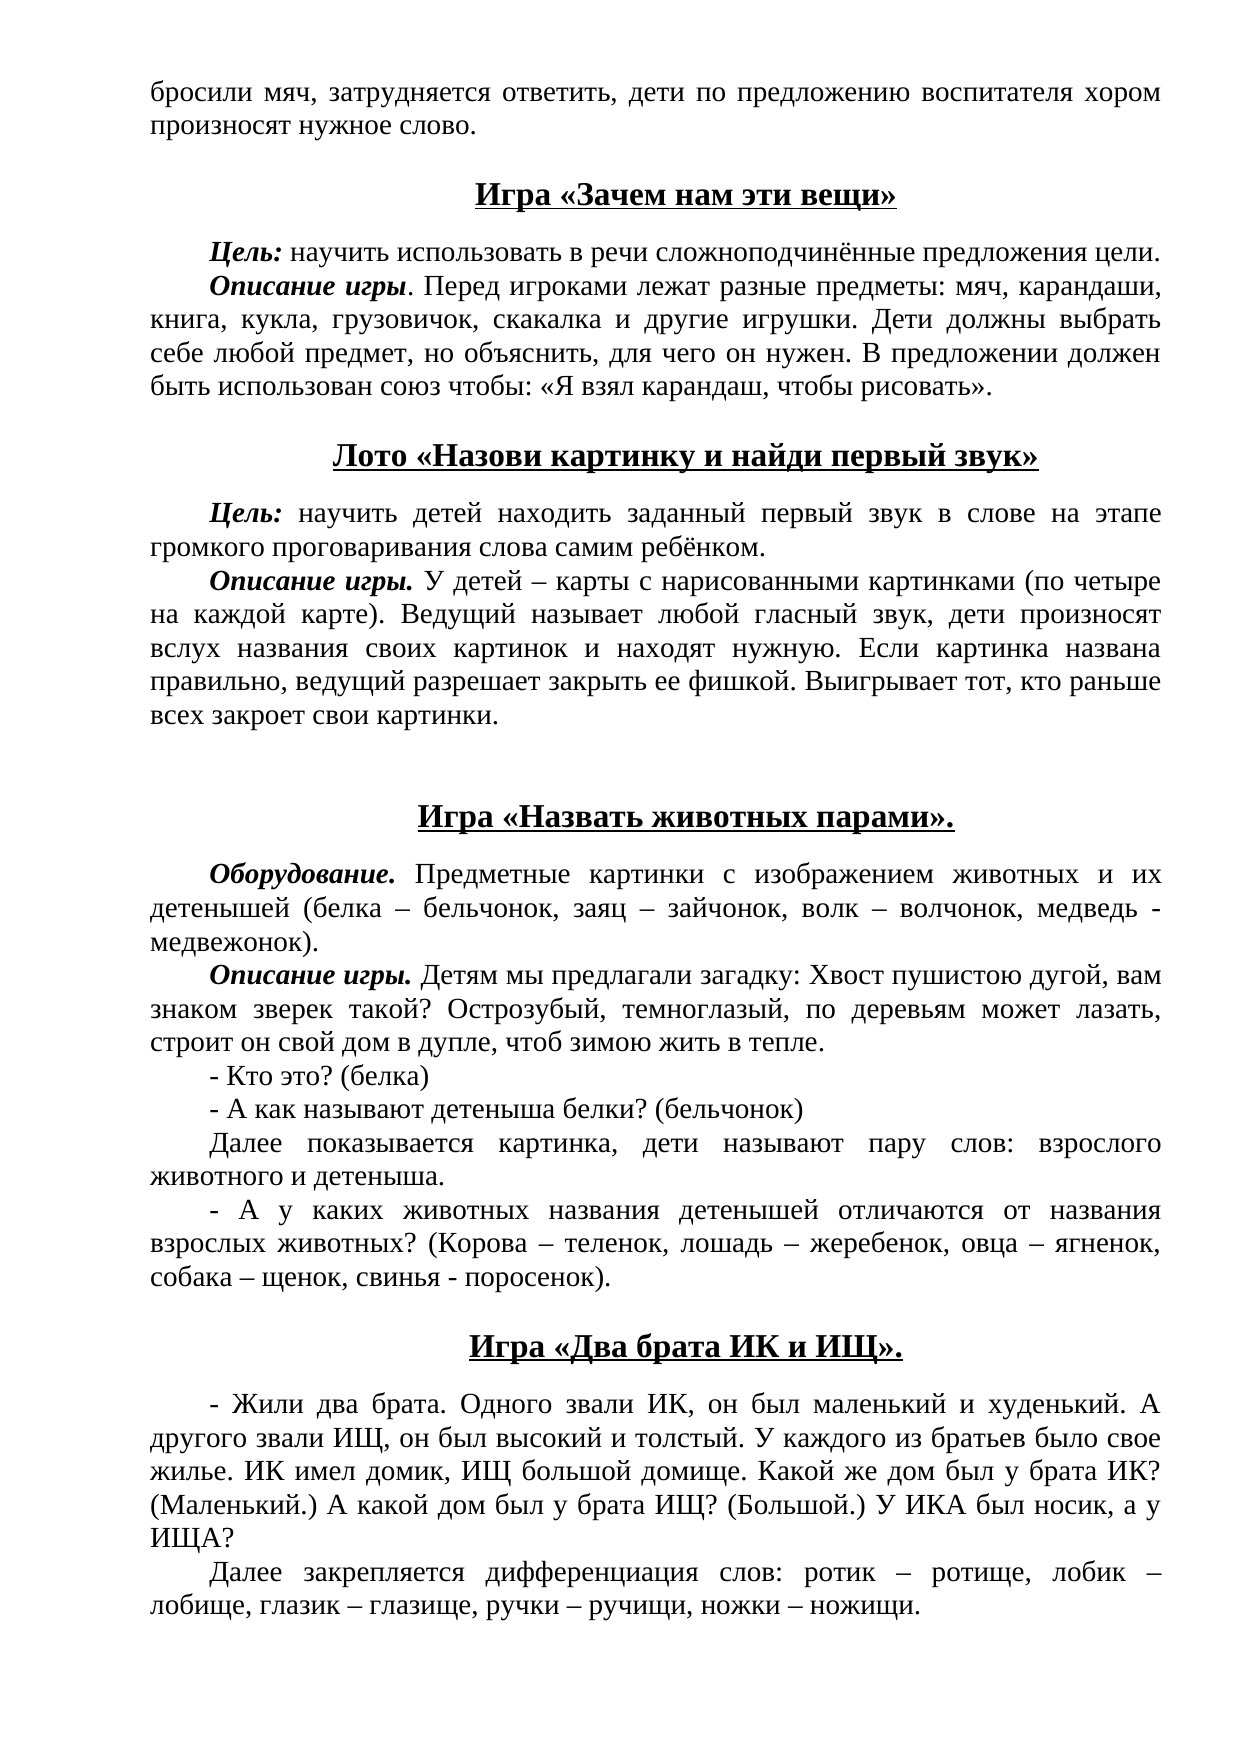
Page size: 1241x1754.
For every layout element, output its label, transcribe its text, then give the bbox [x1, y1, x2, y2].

text Игра «Назвать животных парами». [150, 797, 1162, 835]
text - А у каких животных названия детенышей отличаются от названия взрослых животных? (Корова – теленок, лошадь – жеребенок, овца – ягненок, собака – щенок, свинья - поросенок). [150, 1192, 1162, 1293]
text - Кто это? (белка) [150, 1058, 1162, 1091]
text Игра «Два брата ИК и ИЩ». [150, 1326, 1162, 1364]
text - Жили два брата. Одного звали ИК, он был маленький и худенький. А другого звали ИЩ, он был высокий и толстый. У каждого из братьев было свое жилье. ИК имел домик, ИЩ большой домище. Какой же дом был у брата ИК? (Маленький.) А какой дом был у брата ИЩ? (Большой.) У ИКА был носик, а у ИЩА? [150, 1386, 1162, 1554]
text Далее показывается картинка, дети называют пару слов: взрослого животного и детеныша. [150, 1125, 1162, 1192]
text - А как называют детеныша белки? (бельчонок) [150, 1091, 1162, 1125]
text Цель: научить детей находить заданный первый звук в слове на этапе громкого проговаривания слова самим ребёнком. [150, 496, 1162, 563]
text Описание игры. У детей – карты с нарисованными картинками (по четыре на каждой карте). Ведущий называет любой гласный звук, дети произносят вслух названия своих картинок и находят нужную. Если картинка названа правильно, ведущий разрешает закрыть ее фишкой. Выигрывает тот, кто раньше всех закроет свои картинки. [150, 563, 1162, 730]
text Далее закрепляется дифференциация слов: ротик – ротище, лобик – лобище, глазик – глазище, ручки – ручищи, ножки – ножищи. [150, 1554, 1162, 1621]
text Описание игры. Детям мы предлагали загадку: Хвост пушистою дугой, вам знаком зверек такой? Острозубый, темноглазый, по деревьям может лазать, строит он свой дом в дупле, чтоб зимою жить в тепле. [150, 957, 1162, 1058]
text Цель: научить использовать в речи сложноподчинённые предложения цели. [150, 234, 1162, 268]
text Описание игры. Перед игроками лежат разные предметы: мяч, карандаши, книга, кукла, грузовичок, скакалка и другие игрушки. Дети должны выбрать себе любой предмет, но объяснить, для чего он нужен. В предложении должен быть использован союз чтобы: «Я взял карандаш, чтобы рисовать». [150, 268, 1162, 402]
text Игра «Зачем нам эти вещи» [150, 174, 1162, 213]
text Оборудование. Предметные картинки с изображением животных и их детенышей (белка – бельчонок, заяц – зайчонок, волк – волчонок, медведь - медвежонок). [150, 857, 1162, 957]
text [150, 74, 1162, 141]
text Лото «Назови картинку и найди первый звук» [150, 436, 1162, 474]
